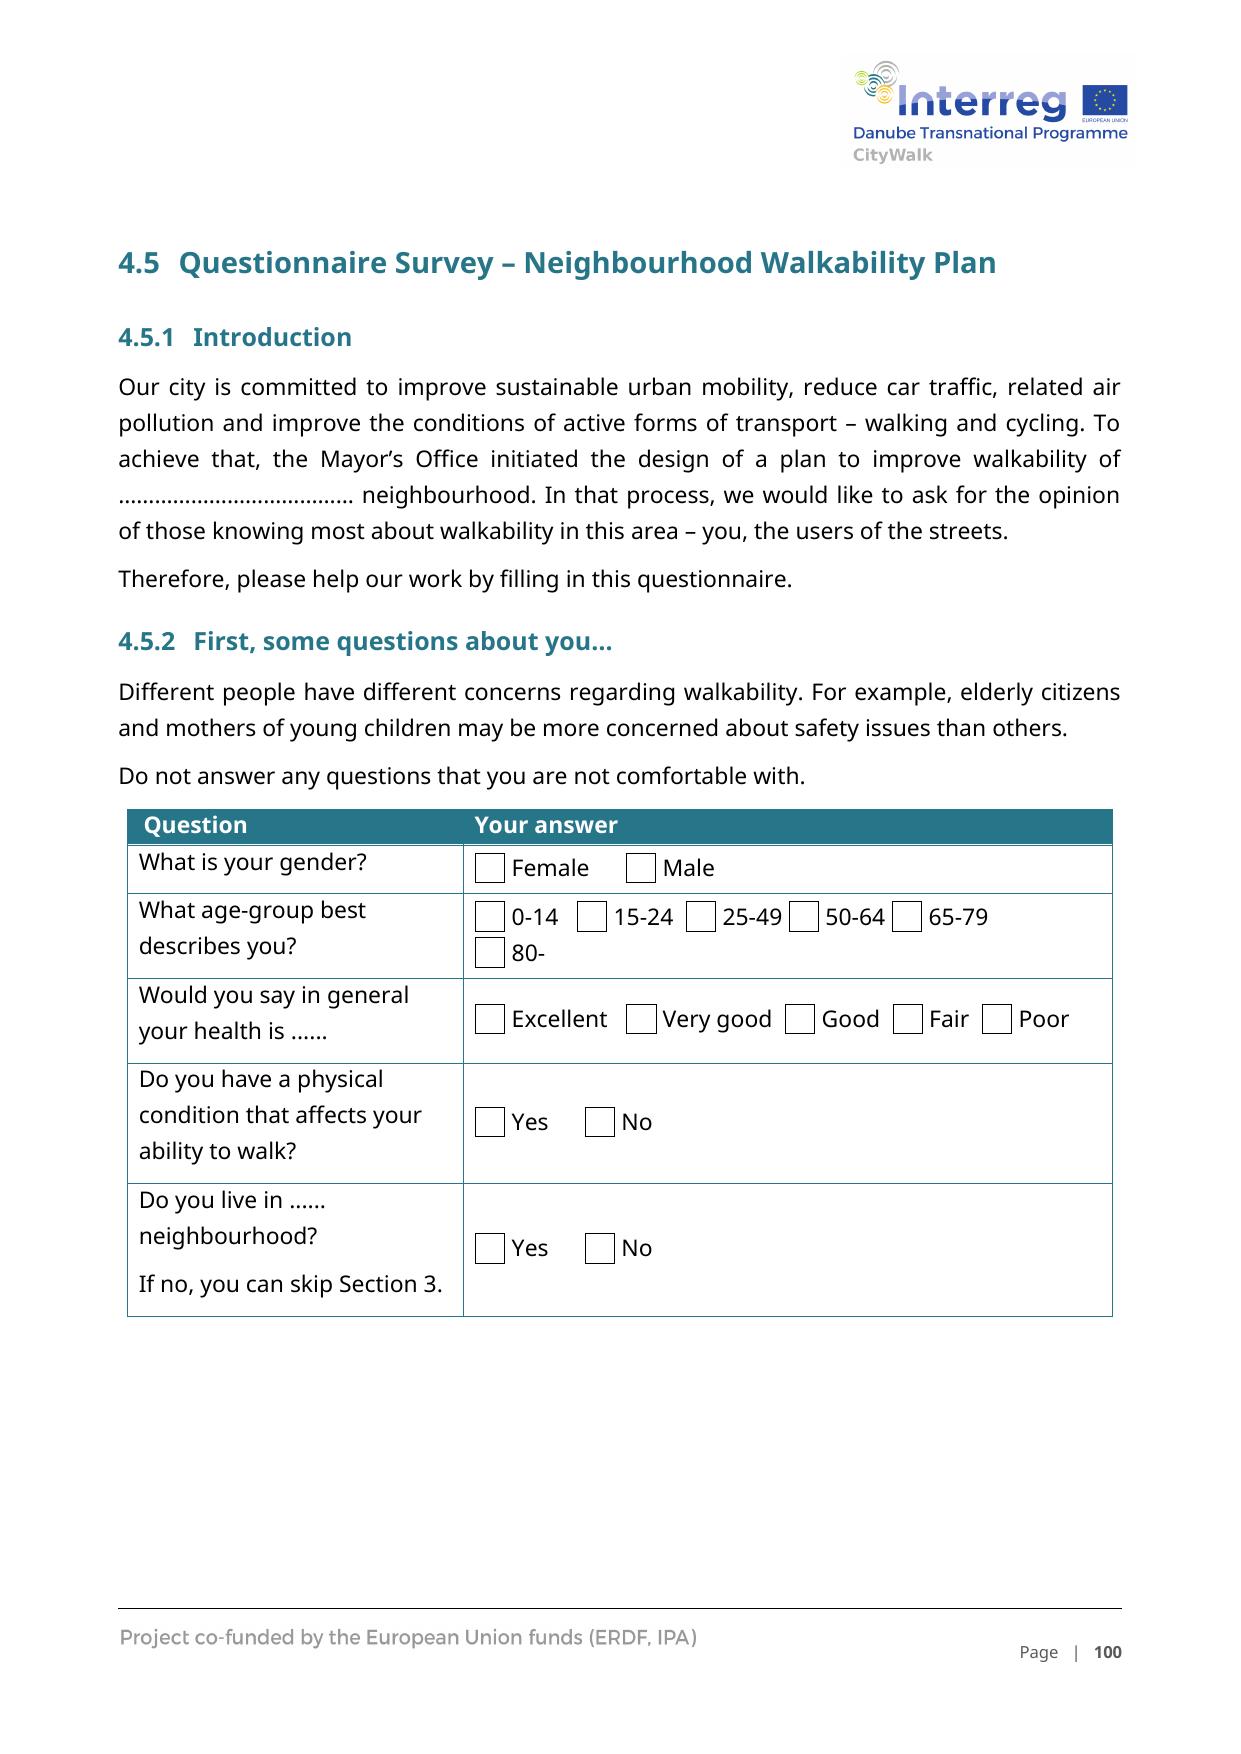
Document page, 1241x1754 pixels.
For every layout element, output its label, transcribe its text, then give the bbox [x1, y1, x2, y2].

text Therefore, please help our work by filling in this questionnaire. [118, 563, 1122, 594]
table_cell Yes No [464, 1064, 1112, 1183]
table_cell Yes No [464, 1184, 1112, 1316]
table_header Question [128, 810, 463, 844]
table_header Your answer [464, 810, 1112, 844]
picture [842, 53, 1138, 170]
table_cell Excellent Very good Good Fair Poor [464, 979, 1112, 1062]
subtitle First, some questions about you… [118, 624, 1122, 658]
table_cell Female Male [464, 846, 1112, 893]
text Do not answer any questions that you are not comfortable with. [118, 760, 1122, 791]
table_cell Do you live in ...... neighbourhood? If no, you can skip Section 3. [128, 1184, 463, 1316]
table_cell What is your gender? [128, 846, 463, 893]
subtitle Questionnaire Survey – Neighbourhood Walkability Plan [118, 242, 1122, 282]
table_cell What age-group best describes you? [128, 894, 463, 978]
text Our city is committed to improve sustainable urban mobility, reduce car traffic, related air pollution and improve the conditions of active forms of transport – walking and cycling. To achieve that, the Mayor’s Office initiated the design of a plan to improve walkability of ………………………………… neighbourhood. In that process, we would like to ask for the opinion of those knowing most about walkability in this area – you, the users of the streets. [118, 371, 1122, 546]
table_cell Would you say in general your health is ...... [128, 979, 463, 1062]
text Different people have different concerns regarding walkability. For example, elderly citizens and mothers of young children may be more concerned about safety issues than others. [118, 676, 1122, 743]
picture [113, 1622, 704, 1656]
table_cell 0-14 15-24 25-49 50-64 65-79 80- [464, 894, 1112, 978]
table_cell Do you have a physical condition that affects your ability to walk? [128, 1064, 463, 1183]
subtitle Introduction [118, 319, 1122, 353]
